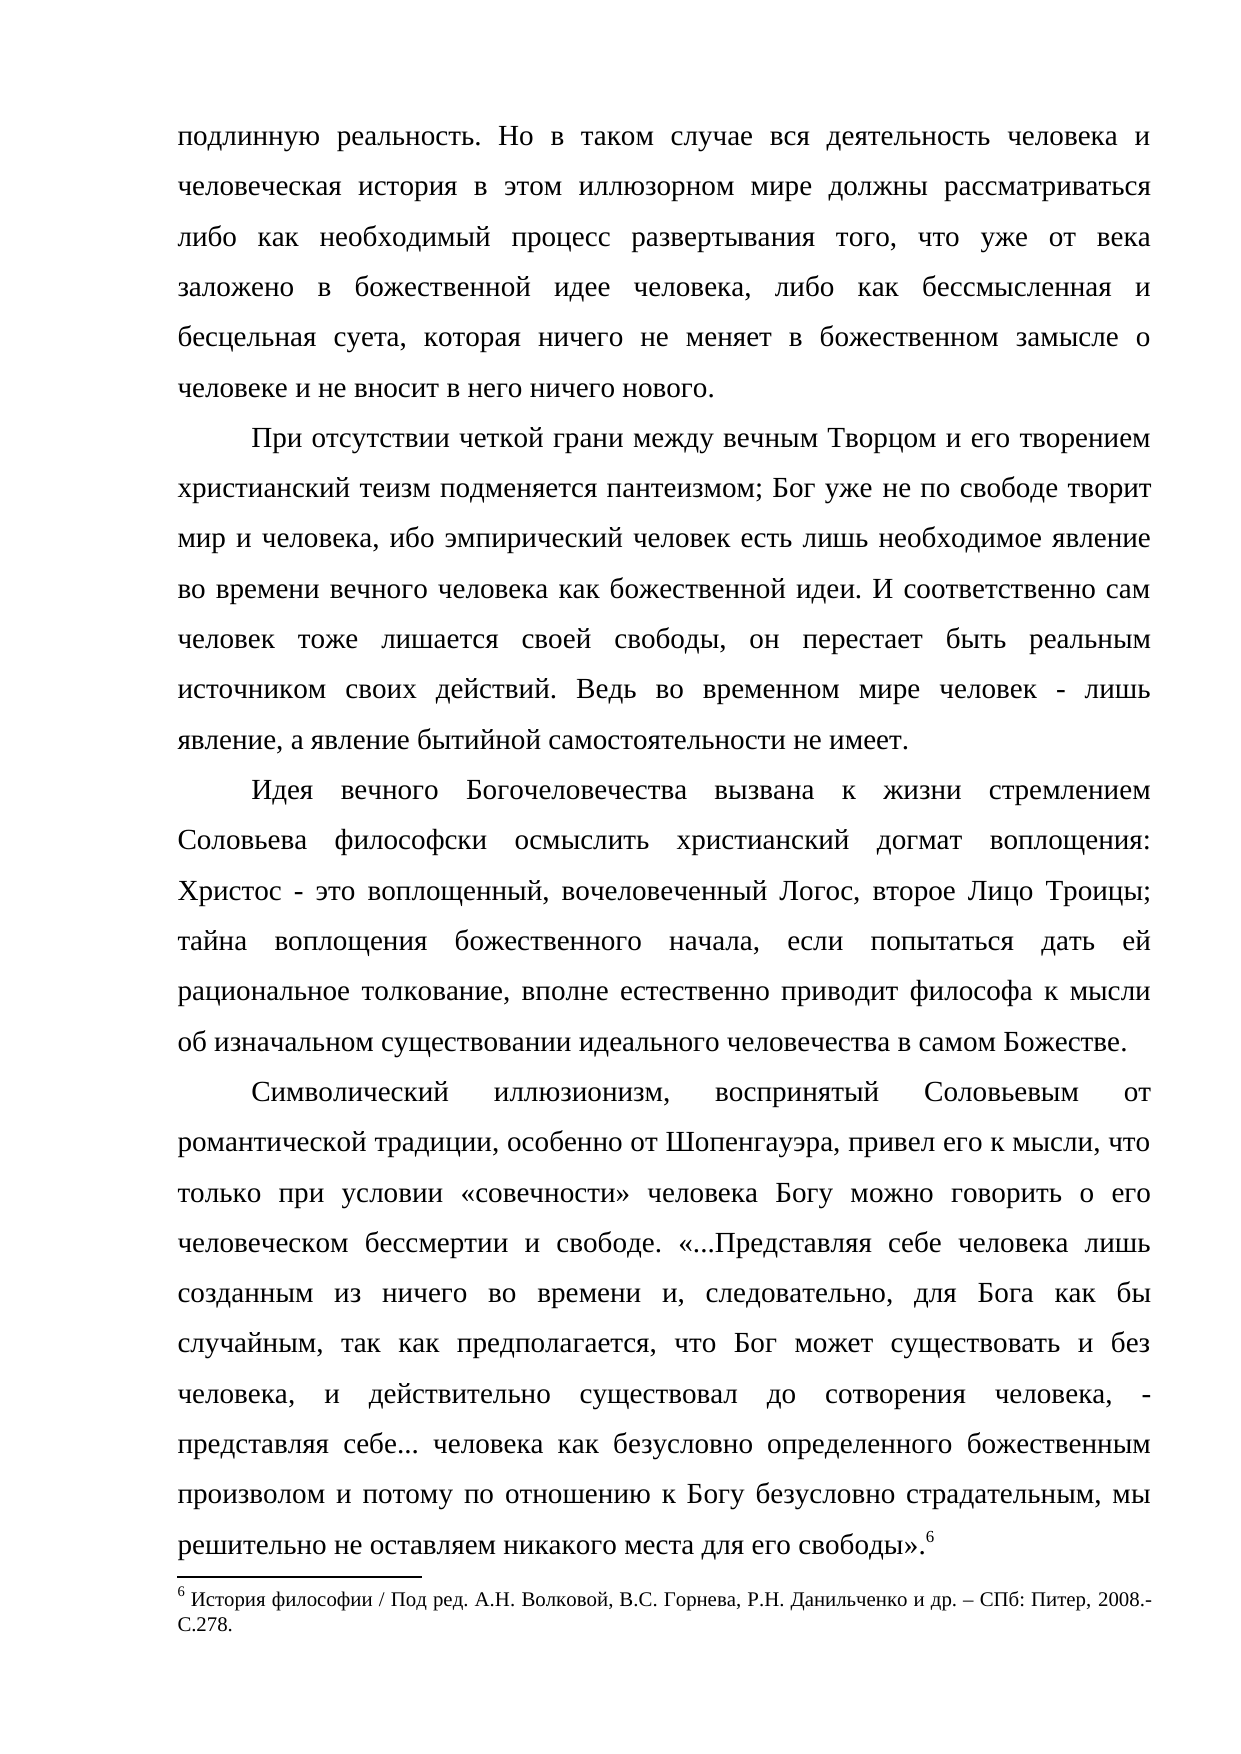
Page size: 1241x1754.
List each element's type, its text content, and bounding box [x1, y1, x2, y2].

text Идея вечного Богочеловечества вызвана к жизни стремлением Соловьева философски осмыслить христианский догмат воплощения: Христос - это воплощенный, вочеловеченный Логос, второе Лицо Троицы; тайна воплощения божественного начала, если попытаться дать ей рациональное толкование, вполне естественно приводит философа к мысли об изначальном существовании идеального человечества в самом Божестве. [177, 772, 1152, 1057]
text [177, 118, 1152, 403]
text Символический иллюзионизм, воспринятый Соловьевым от романтической традиции, особенно от Шопенгауэра, привел его к мысли, что только при условии «совечности» человека Богу можно говорить о его человеческом бессмертии и свободе. «...Представляя себе человека лишь созданным из ничего во времени и, следовательно, для Бога как бы случайным, так как предполагается, что Бог может существовать и без человека, и действительно существовал до сотворения человека, - представляя себе... человека как безусловно определенного божественным произволом и потому по отношению к Богу безусловно страдательным, мы решительно не оставляем никакого места для его свободы». [177, 1074, 1152, 1560]
text При отсутствии четкой грани между вечным Творцом и его творением христианский теизм подменяется пантеизмом; Бог уже не по свободе творит мир и человека, ибо эмпирический человек есть лишь необходимое явление во времени вечного человека как божественной идеи. И соответственно сам человек тоже лишается своей свободы, он перестает быть реальным источником своих действий. Ведь во временном мире человек - лишь явление, а явление бытийной самостоятельности не имеет. [177, 420, 1152, 755]
